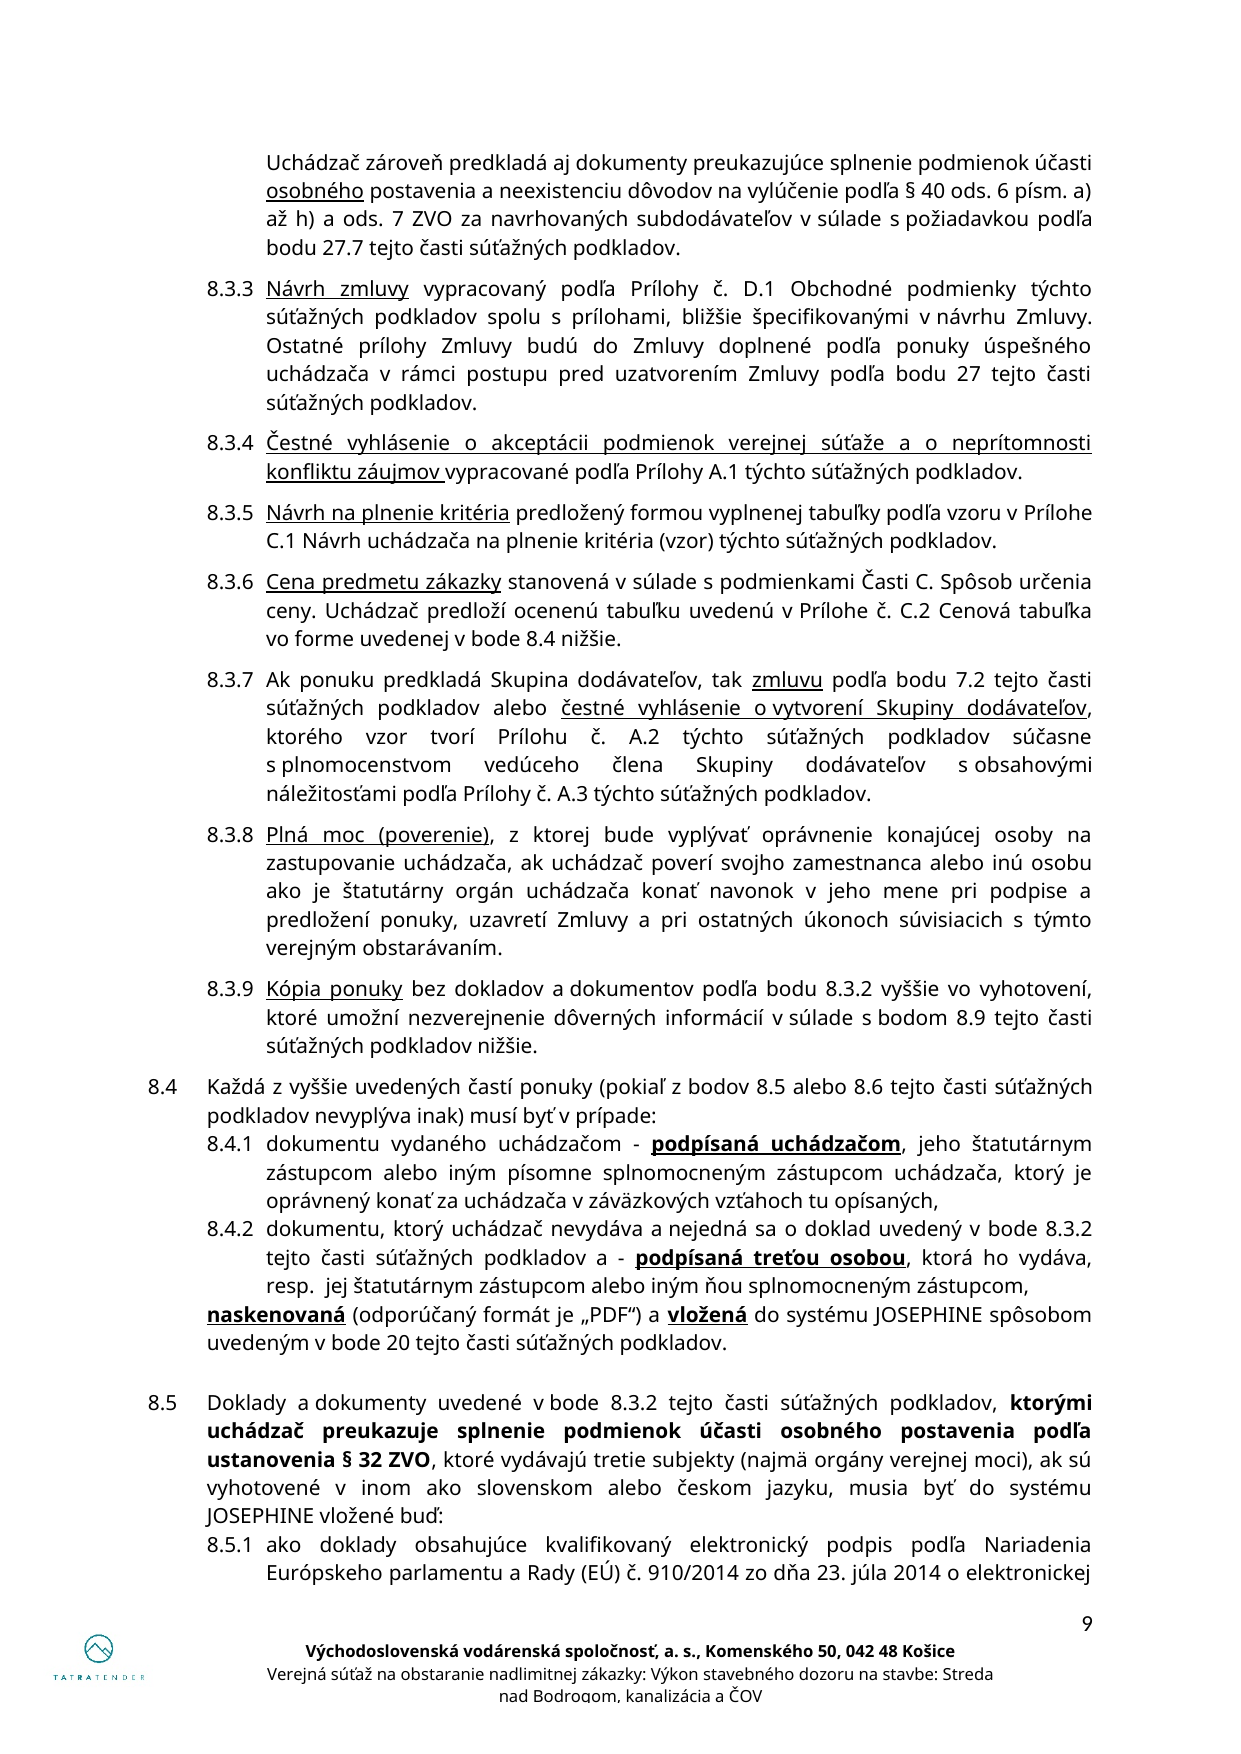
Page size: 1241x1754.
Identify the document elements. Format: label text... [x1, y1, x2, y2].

subtitle Každá z vyššie uvedených častí ponuky (pokiaľ z bodov 8.5 alebo 8.6 tejto časti súťažných podkladov nevyplýva inak) musí byť v prípade: [148, 1072, 1093, 1129]
subtitle naskenovaná (odporúčaný formát je „PDF“) a vložená do systému JOSEPHINE spôsobom uvedeným v bode 20 tejto časti súťažných podkladov. [207, 1300, 1093, 1357]
subtitle dokumentu vydaného uchádzačom - podpísaná uchádzačom, jeho štatutárnym zástupcom alebo iným písomne splnomocneným zástupcom uchádzača, ktorý je oprávnený konať za uchádzača v záväzkových vzťahoch tu opísaných, [207, 1129, 1093, 1214]
list Kópia ponuky bez dokladov a dokumentov podľa bodu 8.3.2 vyššie vo vyhotovení, ktoré umožní nezverejnenie dôverných informácií v súlade s bodom 8.9 tejto časti súťažných podkladov nižšie. [207, 974, 1093, 1060]
picture [32, 1610, 165, 1704]
subtitle Doklady a dokumenty uvedené v bode 8.3.2 tejto časti súťažných podkladov, ktorými uchádzač preukazuje splnenie podmienok účasti osobného postavenia podľa ustanovenia § 32 ZVO, ktoré vydávajú tretie subjekty (najmä orgány verejnej moci), ak sú vyhotovené v inom ako slovenskom alebo českom jazyku, musia byť do systému JOSEPHINE vložené buď: [148, 1388, 1093, 1530]
list Návrh zmluvy vypracovaný podľa Prílohy č. D.1 Obchodné podmienky týchto súťažných podkladov spolu s prílohami, bližšie špecifikovanými v návrhu Zmluvy. Ostatné prílohy Zmluvy budú do Zmluvy doplnené podľa ponuky úspešného uchádzača v rámci postupu pred uzatvorením Zmluvy podľa bodu 27 tejto časti súťažných podkladov. [207, 274, 1093, 416]
list Ak ponuku predkladá Skupina dodávateľov, tak zmluvu podľa bodu 7.2 tejto časti súťažných podkladov alebo čestné vyhlásenie o vytvorení Skupiny dodávateľov, ktorého vzor tvorí Prílohu č. A.2 týchto súťažných podkladov súčasne s plnomocenstvom vedúceho člena Skupiny dodávateľov s obsahovými náležitosťami podľa Prílohy č. A.3 týchto súťažných podkladov. [207, 665, 1093, 807]
list Uchádzač zároveň predkladá aj dokumenty preukazujúce splnenie podmienok účasti osobného postavenia a neexistenciu dôvodov na vylúčenie podľa § 40 ods. 6 písm. a) až h) a ods. 7 ZVO za navrhovaných subdodávateľov v súlade s požiadavkou podľa bodu 27.7 tejto časti súťažných podkladov. [266, 148, 1093, 261]
subtitle dokumentu, ktorý uchádzač nevydáva a nejedná sa o doklad uvedený v bode 8.3.2 tejto časti súťažných podkladov a - podpísaná treťou osobou, ktorá ho vydáva, resp. jej štatutárnym zástupcom alebo iným ňou splnomocneným zástupcom, [207, 1214, 1093, 1300]
list Čestné vyhlásenie o akceptácii podmienok verejnej súťaže a o neprítomnosti konfliktu záujmov vypracované podľa Prílohy A.1 týchto súťažných podkladov. [207, 428, 1093, 485]
list Návrh na plnenie kritéria predložený formou vyplnenej tabuľky podľa vzoru v Prílohe C.1 Návrh uchádzača na plnenie kritéria (vzor) týchto súťažných podkladov. [207, 498, 1093, 555]
list Cena predmetu zákazky stanovená v súlade s podmienkami Časti C. Spôsob určenia ceny. Uchádzač predloží ocenenú tabuľku uvedenú v Prílohe č. C.2 Cenová tabuľka vo forme uvedenej v bode 8.4 nižšie. [207, 567, 1093, 653]
list Plná moc (poverenie), z ktorej bude vyplývať oprávnenie konajúcej osoby na zastupovanie uchádzača, ak uchádzač poverí svojho zamestnanca alebo inú osobu ako je štatutárny orgán uchádzača konať navonok v jeho mene pri podpise a predložení ponuky, uzavretí Zmluvy a pri ostatných úkonoch súvisiacich s týmto verejným obstarávaním. [207, 820, 1093, 962]
